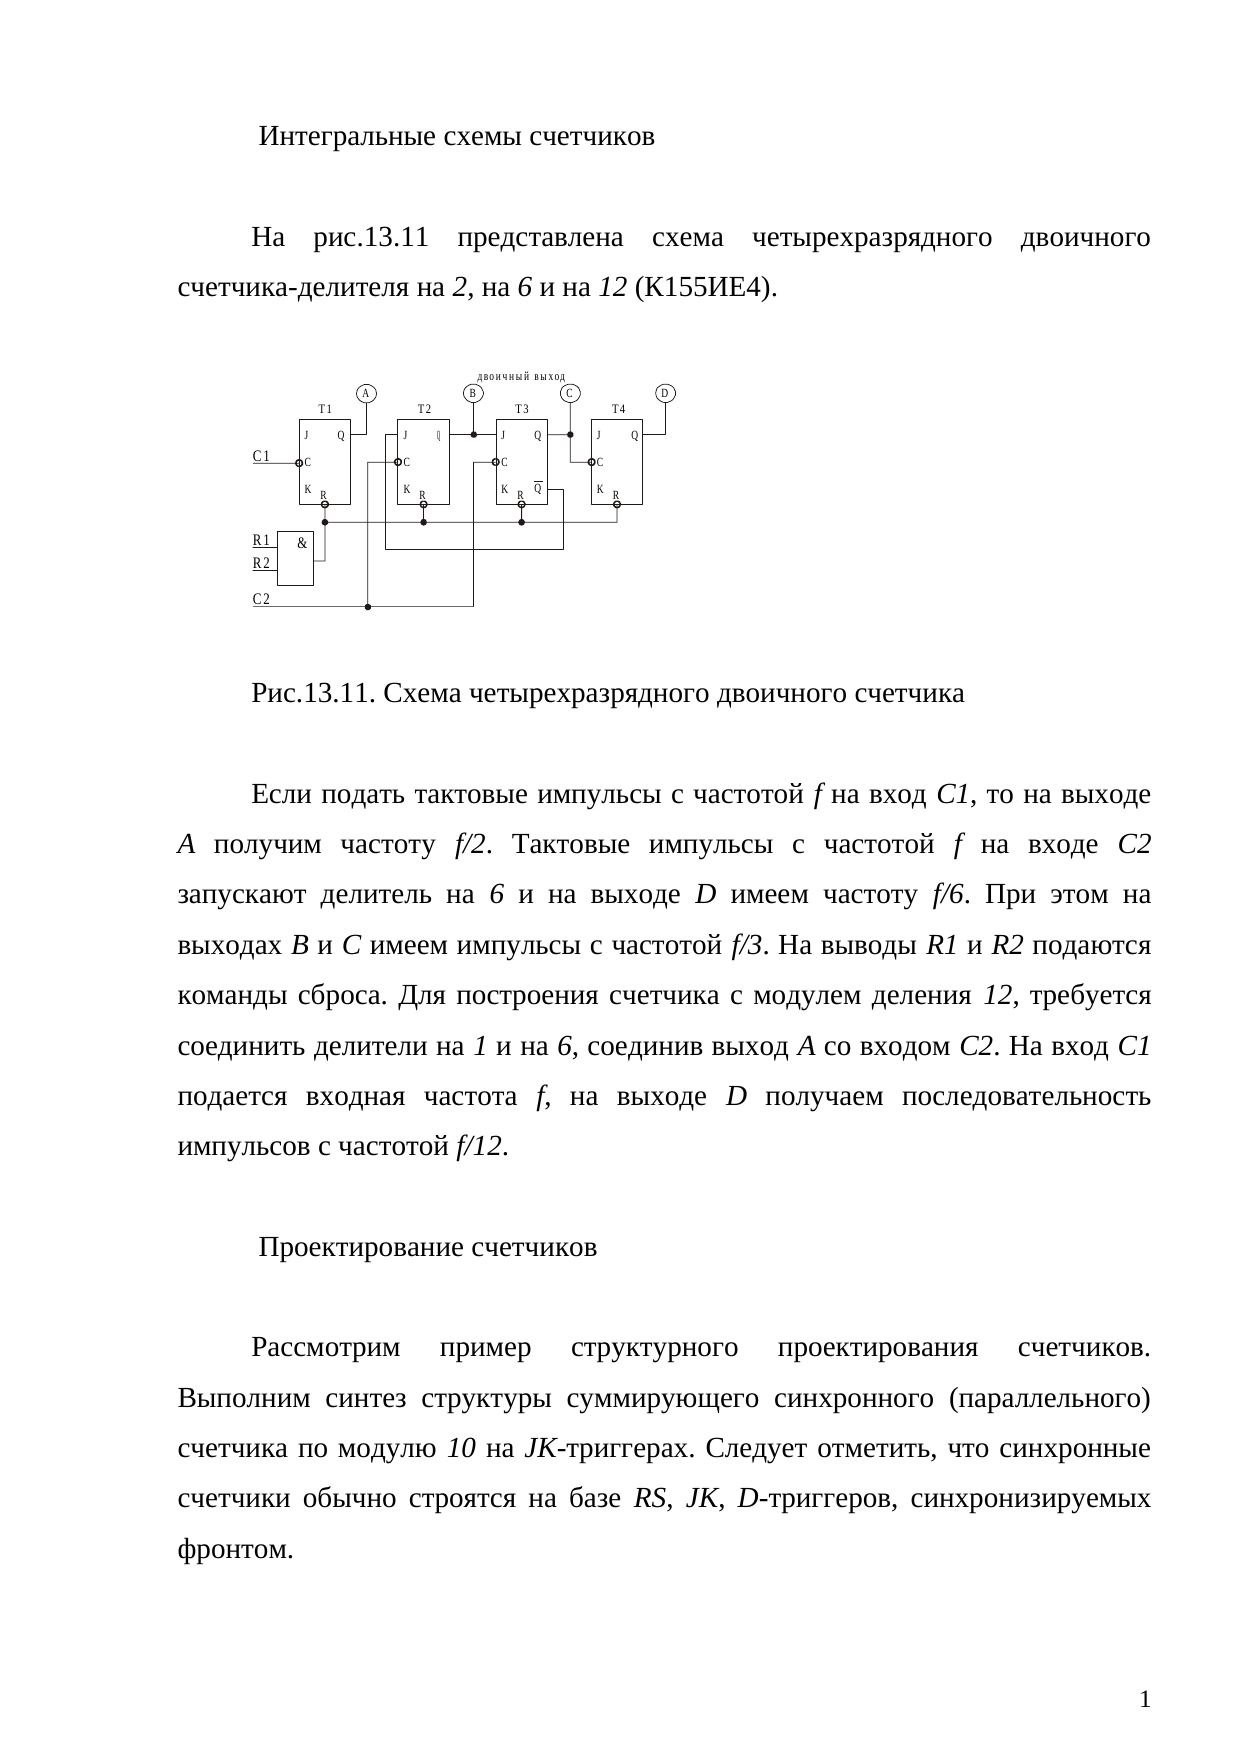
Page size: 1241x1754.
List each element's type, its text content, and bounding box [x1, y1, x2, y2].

text На рис.13.11 представлена схема четырехразрядного двоичного счетчика-делителя на 2, на 6 и на 12 (К155ИЕ4). [177, 219, 1152, 303]
text Если подать тактовые импульсы с частотой f на вход С1, то на выходе А получим частоту f/2. Тактовые импульсы с частотой f на входе С2 запускают делитель на 6 и на выходе D имеем частоту f/6. При этом на выходах B и C имеем импульсы с частотой f/3. На выводы R1 и R2 подаются команды сброса. Для построения счетчика с модулем деления 12, требуется соединить делители на 1 и на 6, соединив выход А со входом С2. На вход С1 подается входная частота f, на выходе D получаем последовательность импульсов с частотой f/12. [177, 776, 1152, 1162]
text Проектирование счетчиков [177, 1229, 1152, 1262]
text Рассмотрим пример структурного проектирования счетчиков. Выполним синтез структуры суммирующего синхронного (параллельного) счетчика по модулю 10 на JK-триггерах. Следует отметить, что синхронные счетчики обычно строятся на базе RS, JK, D-триггеров, синхронизируемых фронтом. [177, 1329, 1152, 1564]
text Интегральные схемы счетчиков [177, 118, 1152, 152]
text Рис.13.11. Схема четырехразрядного двоичного счетчика [177, 675, 1152, 709]
